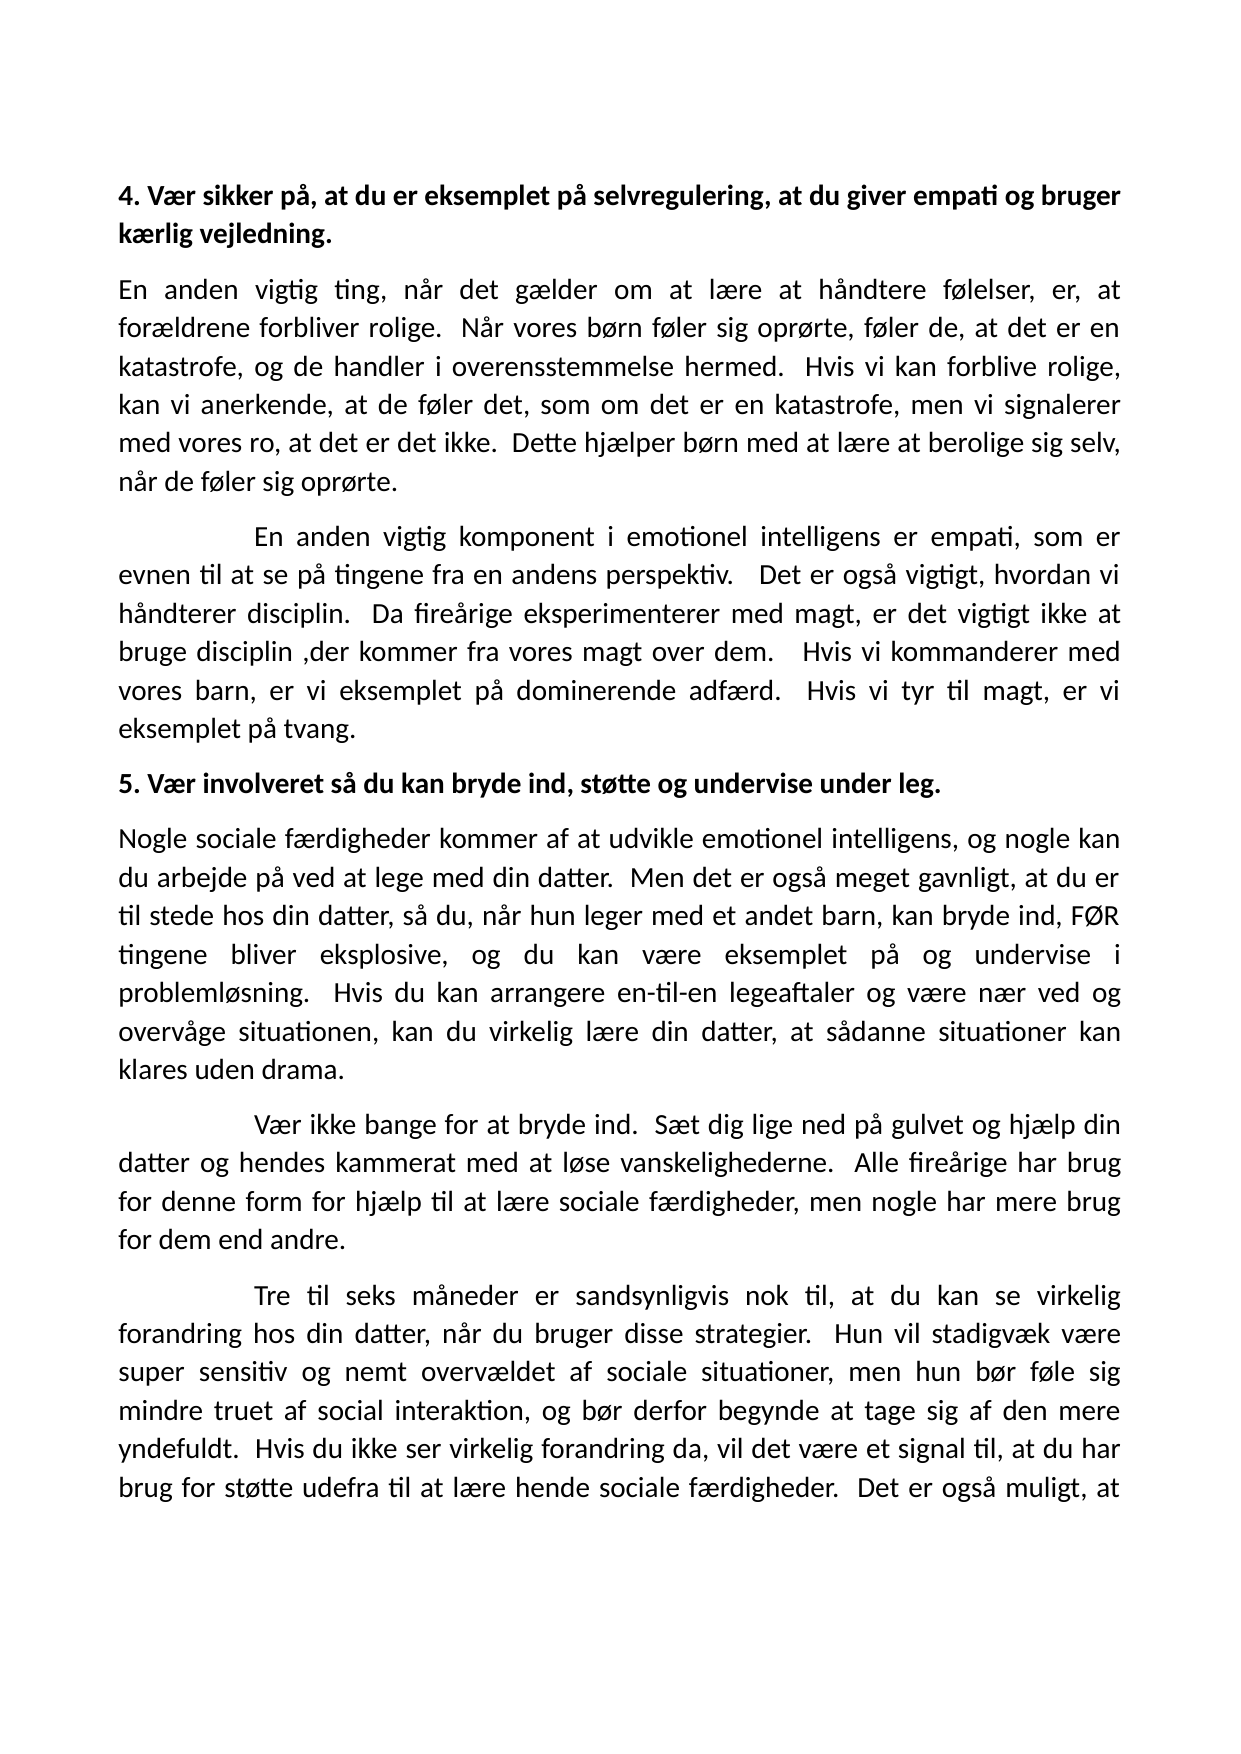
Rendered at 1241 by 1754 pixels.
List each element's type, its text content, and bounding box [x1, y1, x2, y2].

text En anden vigtig komponent i emotionel intelligens er empati, som er evnen til at se på tingene fra en andens perspektiv. Det er også vigtigt, hvordan vi håndterer disciplin. Da fireårige eksperimenterer med magt, er det vigtigt ikke at bruge disciplin ,der kommer fra vores magt over dem. Hvis vi kommanderer med vores barn, er vi eksemplet på dominerende adfærd. Hvis vi tyr til magt, er vi eksemplet på tvang. [118, 518, 1122, 746]
text 5. Vær involveret så du kan bryde ind, støtte og undervise under leg. [118, 765, 1122, 801]
text Vær ikke bange for at bryde ind. Sæt dig lige ned på gulvet og hjælp din datter og hendes kammerat med at løse vanskelighederne. Alle fireårige har brug for denne form for hjælp til at lære sociale færdigheder, men nogle har mere brug for dem end andre. [118, 1106, 1122, 1257]
text En anden vigtig ting, når det gælder om at lære at håndtere følelser, er, at forældrene forbliver rolige. Når vores børn føler sig oprørte, føler de, at det er en katastrofe, og de handler i overensstemmelse hermed. Hvis vi kan forblive rolige, kan vi anerkende, at de føler det, som om det er en katastrofe, men vi signalerer med vores ro, at det er det ikke. Dette hjælper børn med at lære at berolige sig selv, når de føler sig oprørte. [118, 271, 1122, 498]
text Nogle sociale færdigheder kommer af at udvikle emotionel intelligens, og nogle kan du arbejde på ved at lege med din datter. Men det er også meget gavnligt, at du er til stede hos din datter, så du, når hun leger med et andet barn, kan bryde ind, FØR tingene bliver eksplosive, og du kan være eksemplet på og undervise i problemløsning. Hvis du kan arrangere en-til-en legeaftaler og være nær ved og overvåge situationen, kan du virkelig lære din datter, at sådanne situationer kan klares uden drama. [118, 820, 1122, 1087]
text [118, 1277, 1122, 1504]
text 4. Vær sikker på, at du er eksemplet på selvregulering, at du giver empati og bruger kærlig vejledning. [118, 177, 1122, 251]
